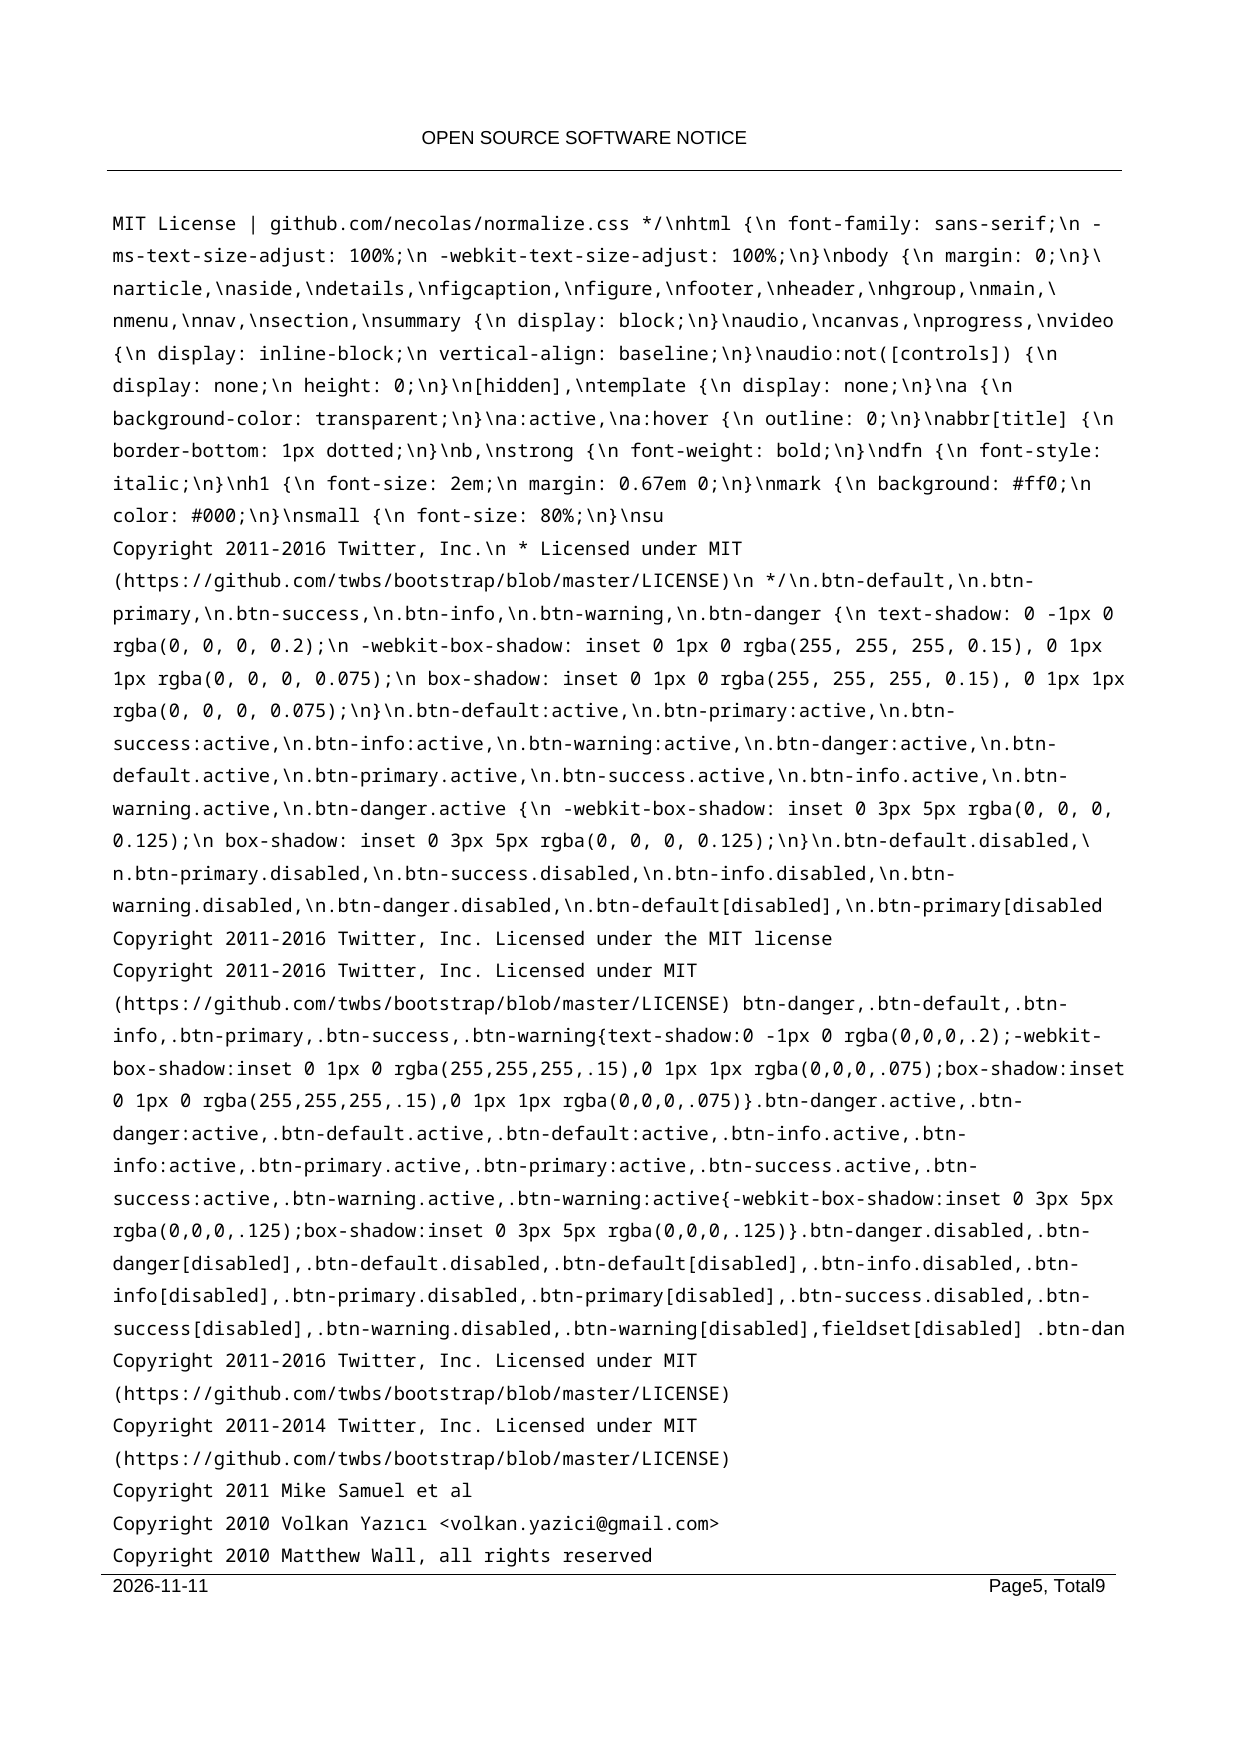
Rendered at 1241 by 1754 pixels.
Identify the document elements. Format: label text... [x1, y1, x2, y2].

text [112, 1539, 1128, 1571]
text Copyright 2011-2014 Twitter, Inc. Licensed under MIT (https://github.com/twbs/bootstrap/blob/master/LICENSE) [112, 1409, 1128, 1474]
text Copyright 2011-2016 Twitter, Inc. Licensed under MIT (https://github.com/twbs/bootstrap/blob/master/LICENSE) btn-danger,.btn-default,.btn-info,.btn-primary,.btn-success,.btn-warning{text-shadow:0 -1px 0 rgba(0,0,0,.2);-webkit-box-shadow:inset 0 1px 0 rgba(255,255,255,.15),0 1px 1px rgba(0,0,0,.075);box-shadow:inset 0 1px 0 rgba(255,255,255,.15),0 1px 1px rgba(0,0,0,.075)}.btn-danger.active,.btn-danger:active,.btn-default.active,.btn-default:active,.btn-info.active,.btn-info:active,.btn-primary.active,.btn-primary:active,.btn-success.active,.btn-success:active,.btn-warning.active,.btn-warning:active{-webkit-box-shadow:inset 0 3px 5px rgba(0,0,0,.125);box-shadow:inset 0 3px 5px rgba(0,0,0,.125)}.btn-danger.disabled,.btn-danger[disabled],.btn-default.disabled,.btn-default[disabled],.btn-info.disabled,.btn-info[disabled],.btn-primary.disabled,.btn-primary[disabled],.btn-success.disabled,.btn-success[disabled],.btn-warning.disabled,.btn-warning[disabled],fieldset[disabled] .btn-dan [112, 954, 1128, 1344]
text Copyright 2011-2016 Twitter, Inc.\n * Licensed under MIT (https://github.com/twbs/bootstrap/blob/master/LICENSE)\n */\n.btn-default,\n.btn-primary,\n.btn-success,\n.btn-info,\n.btn-warning,\n.btn-danger {\n text-shadow: 0 -1px 0 rgba(0, 0, 0, 0.2);\n -webkit-box-shadow: inset 0 1px 0 rgba(255, 255, 255, 0.15), 0 1px 1px rgba(0, 0, 0, 0.075);\n box-shadow: inset 0 1px 0 rgba(255, 255, 255, 0.15), 0 1px 1px rgba(0, 0, 0, 0.075);\n}\n.btn-default:active,\n.btn-primary:active,\n.btn-success:active,\n.btn-info:active,\n.btn-warning:active,\n.btn-danger:active,\n.btn-default.active,\n.btn-primary.active,\n.btn-success.active,\n.btn-info.active,\n.btn-warning.active,\n.btn-danger.active {\n -webkit-box-shadow: inset 0 3px 5px rgba(0, 0, 0, 0.125);\n box-shadow: inset 0 3px 5px rgba(0, 0, 0, 0.125);\n}\n.btn-default.disabled,\n.btn-primary.disabled,\n.btn-success.disabled,\n.btn-info.disabled,\n.btn-warning.disabled,\n.btn-danger.disabled,\n.btn-default[disabled],\n.btn-primary[disabled [112, 531, 1128, 921]
text Copyright 2010 Volkan Yazıcı <volkan.yazici@gmail.com> [112, 1506, 1128, 1539]
text Copyright 2011-2016 Twitter, Inc. Licensed under the MIT license [112, 921, 1128, 954]
text Copyright 2011-2016 Twitter, Inc. Licensed under MIT (https://github.com/twbs/bootstrap/blob/master/LICENSE) [112, 1344, 1128, 1409]
text Copyright 2011 Mike Samuel et al [112, 1474, 1128, 1506]
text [112, 206, 1128, 531]
